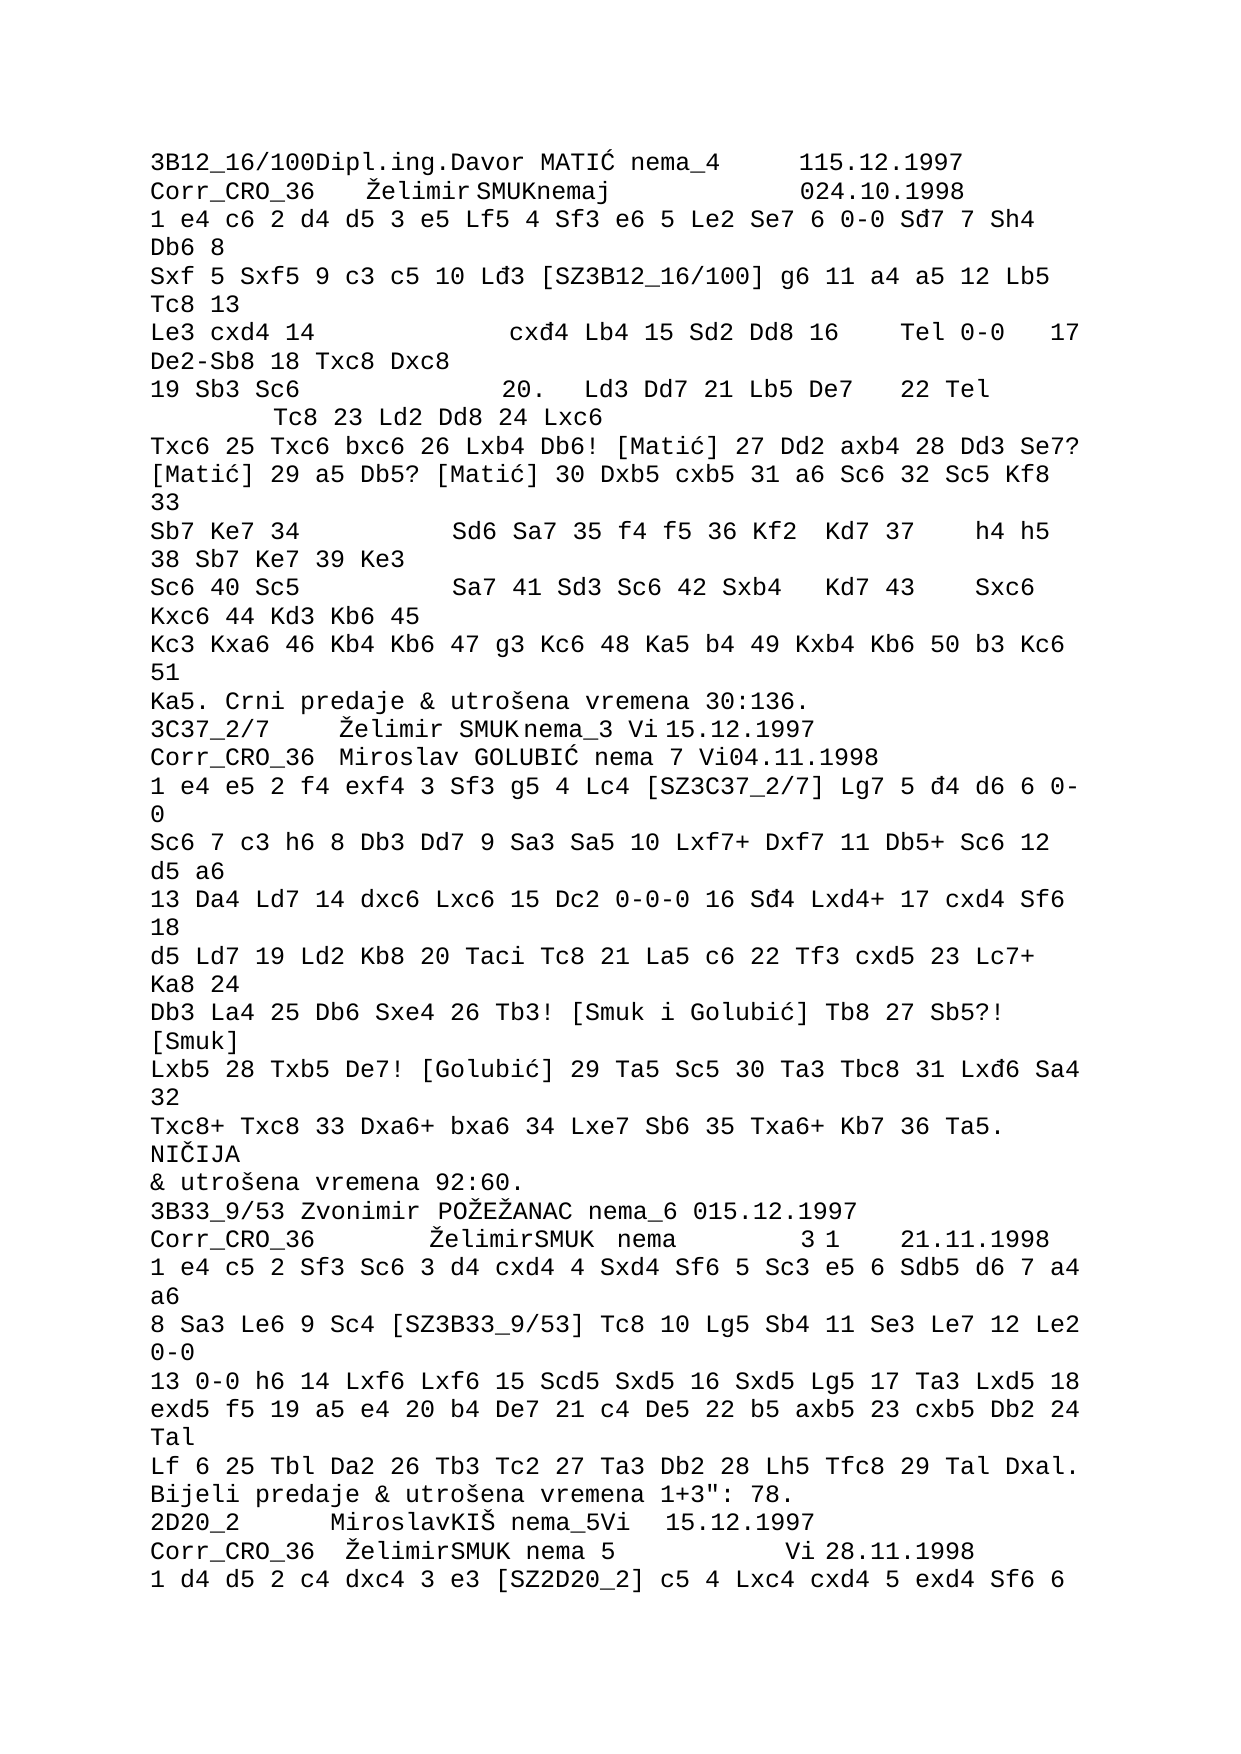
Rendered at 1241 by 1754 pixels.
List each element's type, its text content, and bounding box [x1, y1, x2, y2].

text 1 e4 e5 2 f4 exf4 3 Sf3 g5 4 Lc4 [SZ3C37_2/7] Lg7 5 đ4 d6 6 0-0 Sc6 7 c3 h6 8 Db3 Dd7 9 Sa3 Sa5 10 Lxf7+ Dxf7 11 Db5+ Sc6 12 d5 a6 13 Da4 Ld7 14 dxc6 Lxc6 15 Dc2 0-0-0 16 Sđ4 Lxd4+ 17 cxd4 Sf6 18 d5 Ld7 19 Ld2 Kb8 20 Taci Tc8 21 La5 c6 22 Tf3 cxd5 23 Lc7+ Ka8 24 Db3 La4 25 Db6 Sxe4 26 Tb3! [Smuk i Golubić] Tb8 27 Sb5?! [Smuk] Lxb5 28 Txb5 De7! [Golubić] 29 Ta5 Sc5 30 Ta3 Tbc8 31 Lxđ6 Sa4 32 Txc8+ Txc8 33 Dxa6+ bxa6 34 Lxe7 Sb6 35 Txa6+ Kb7 36 Ta5. NIČIJA & utrošena vremena 92:60. [150, 773, 1090, 1198]
text Corr_CRO_36 Želimir SMUK nemaj 0 24.10.1998 [150, 178, 1090, 207]
text 1 e4 c5 2 Sf3 Sc6 3 d4 cxd4 4 Sxd4 Sf6 5 Sc3 e5 6 Sdb5 d6 7 a4 a6 [150, 1255, 1090, 1312]
text 2D20_2 Miroslav KIŠ nema_5 Vi 15.12.1997 [150, 1510, 1090, 1538]
text 3C37_2/7 Želimir SMUK nema_3 Vi 15.12.1997 [150, 717, 1090, 745]
text 3B33_9/53 Zvonimir POŽEŽANAC nema_6 0 15.12.1997 [150, 1198, 1090, 1227]
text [150, 1567, 1090, 1595]
text Corr_CRO_36 Želimir SMUK nema 5 Vi 28.11.1998 [150, 1538, 1090, 1567]
text Txc6 25 Txc6 bxc6 26 Lxb4 Db6! [Matić] 27 Dd2 axb4 28 Dd3 Se7? [Matić] 29 a5 Db5? [Matić] 30 Dxb5 cxb5 31 a6 Sc6 32 Sc5 Kf8 33 Sb7 Ke7 34 Sd6 Sa7 35 f4 f5 36 Kf2 Kd7 37 h4 h5 38 Sb7 Ke7 39 Ke3 [150, 433, 1090, 575]
text 19 Sb3 Sc6 20. Ld3 Dd7 21 Lb5 De7 22 Tel Tc8 23 Ld2 Dd8 24 Lxc6 [150, 377, 1090, 433]
text Kc3 Kxa6 46 Kb4 Kb6 47 g3 Kc6 48 Ka5 b4 49 Kxb4 Kb6 50 b3 Kc6 51 Ka5. Crni predaje & utrošena vremena 30:136. [150, 632, 1090, 717]
text 1 e4 c6 2 d4 d5 3 e5 Lf5 4 Sf3 e6 5 Le2 Se7 6 0-0 Sđ7 7 Sh4 Db6 8 [150, 207, 1090, 263]
text Corr_CRO_36 Miroslav GOLUBIĆ nema 7 Vi 04.11.1998 [150, 745, 1090, 773]
text Sc6 40 Sc5 Sa7 41 Sd3 Sc6 42 Sxb4 Kd7 43 Sxc6 Kxc6 44 Kd3 Kb6 45 [150, 575, 1090, 632]
text 3B12_16/100 Dipl.ing.Davor MATIĆ nema_4 1 15.12.1997 [150, 150, 1090, 178]
text 8 Sa3 Le6 9 Sc4 [SZ3B33_9/53] Tc8 10 Lg5 Sb4 11 Se3 Le7 12 Le2 0-0 13 0-0 h6 14 Lxf6 Lxf6 15 Scd5 Sxd5 16 Sxd5 Lg5 17 Ta3 Lxd5 18 exd5 f5 19 a5 e4 20 b4 De7 21 c4 De5 22 b5 axb5 23 cxb5 Db2 24 Tal Lf 6 25 Tbl Da2 26 Tb3 Tc2 27 Ta3 Db2 28 Lh5 Tfc8 29 Tal Dxal. Bijeli predaje & utrošena vremena 1+3": 78. [150, 1312, 1090, 1510]
text Sxf 5 Sxf5 9 c3 c5 10 Lđ3 [SZ3B12_16/100] g6 11 a4 a5 12 Lb5 Tc8 13 Le3 cxd4 14 cxđ4 Lb4 15 Sd2 Dd8 16 Tel 0-0 17 De2-Sb8 18 Txc8 Dxc8 [150, 263, 1090, 377]
text Corr_CRO_36 Želimir SMUK nema 3 1 21.11.1998 [150, 1227, 1090, 1255]
